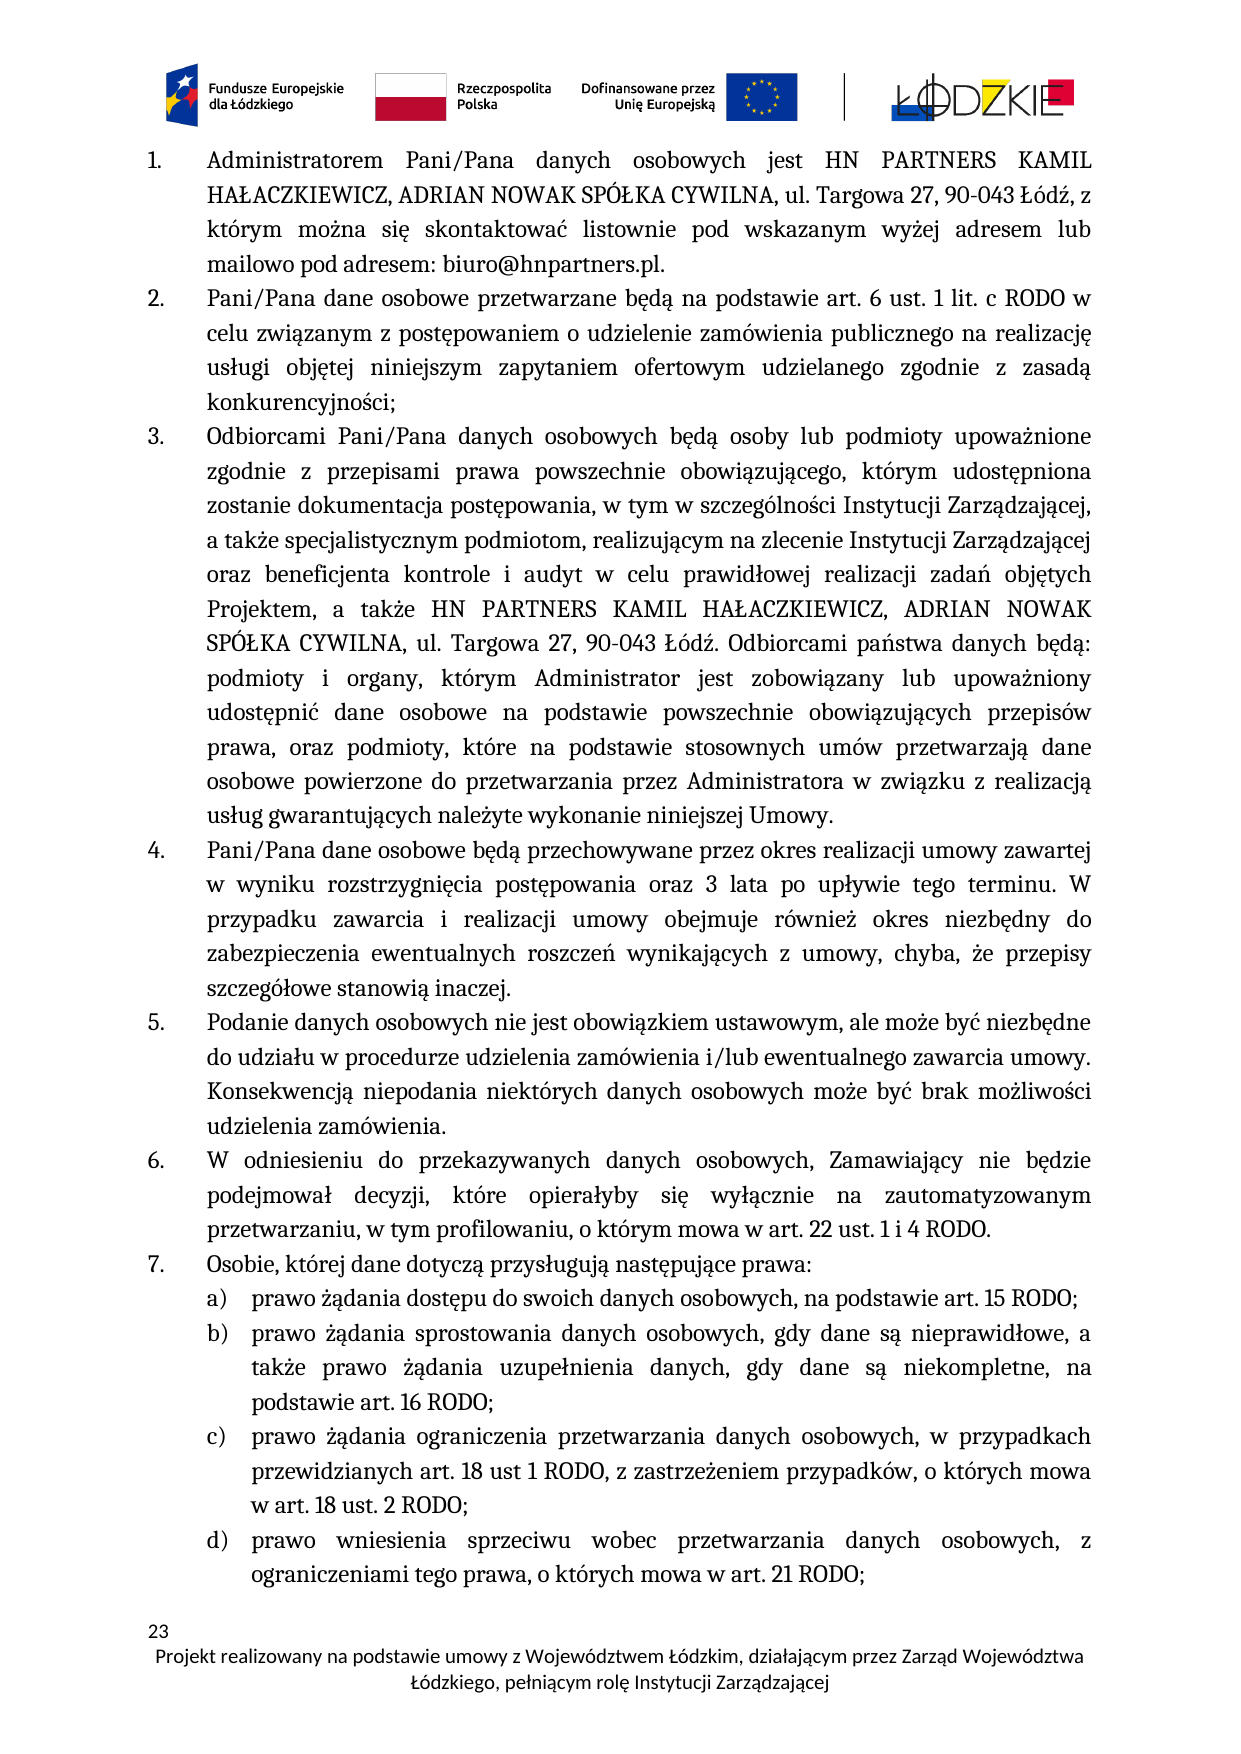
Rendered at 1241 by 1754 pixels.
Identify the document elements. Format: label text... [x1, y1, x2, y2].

picture [147, 47, 1093, 143]
list Pani/Pana dane osobowe będą przechowywane przez okres realizacji umowy zawartej w wyniku rozstrzygnięcia postępowania oraz 3 lata po upływie tego terminu. W przypadku zawarcia i realizacji umowy obejmuje również okres niezbędny do zabezpieczenia ewentualnych roszczeń wynikających z umowy, chyba, że przepisy szczegółowe stanowią inaczej. [148, 836, 1093, 1003]
list prawo żądania dostępu do swoich danych osobowych, na podstawie art. 15 RODO; [207, 1284, 1093, 1313]
list Podanie danych osobowych nie jest obowiązkiem ustawowym, ale może być niezbędne do udziału w procedurze udzielenia zamówienia i/lub ewentualnego zawarcia umowy. Konsekwencją niepodania niektórych danych osobowych może być brak możliwości udzielenia zamówienia. [148, 1008, 1093, 1141]
list Odbiorcami Pani/Pana danych osobowych będą osoby lub podmioty upoważnione zgodnie z przepisami prawa powszechnie obowiązującego, którym udostępniona zostanie dokumentacja postępowania, w tym w szczególności Instytucji Zarządzającej, a także specjalistycznym podmiotom, realizującym na zlecenie Instytucji Zarządzającej oraz beneficjenta kontrole i audyt w celu prawidłowej realizacji zadań objętych Projektem, a także HN PARTNERS KAMIL HAŁACZKIEWICZ, ADRIAN NOWAK SPÓŁKA CYWILNA, ul. Targowa 27, 90-043 Łódź. Odbiorcami państwa danych będą: podmioty i organy, którym Administrator jest zobowiązany lub upoważniony udostępnić dane osobowe na podstawie powszechnie obowiązujących przepisów prawa, oraz podmioty, które na podstawie stosownych umów przetwarzają dane osobowe powierzone do przetwarzania przez Administratora w związku z realizacją usług gwarantujących należyte wykonanie niniejszej Umowy. [148, 422, 1093, 830]
list W odniesieniu do przekazywanych danych osobowych, Zamawiający nie będzie podejmował decyzji, które opierałyby się wyłącznie na zautomatyzowanym przetwarzaniu, w tym profilowaniu, o którym mowa w art. 22 ust. 1 i 4 RODO. [148, 1146, 1093, 1244]
list Administratorem Pani/Pana danych osobowych jest HN PARTNERS KAMIL HAŁACZKIEWICZ, ADRIAN NOWAK SPÓŁKA CYWILNA, ul. Targowa 27, 90-043 Łódź, z którym można się skontaktować listownie pod wskazanym wyżej adresem lub mailowo pod adresem: biuro@hnpartners.pl. [148, 146, 1093, 278]
list Pani/Pana dane osobowe przetwarzane będą na podstawie art. 6 ust. 1 lit. c RODO w celu związanym z postępowaniem o udzielenie zamówienia publicznego na realizację usługi objętej niniejszym zapytaniem ofertowym udzielanego zgodnie z zasadą konkurencyjności; [148, 284, 1093, 416]
list prawo wniesienia sprzeciwu wobec przetwarzania danych osobowych, z ograniczeniami tego prawa, o których mowa w art. 21 RODO; [207, 1526, 1093, 1589]
list Osobie, której dane dotyczą przysługują następujące prawa: [148, 1250, 1093, 1278]
list prawo żądania sprostowania danych osobowych, gdy dane są nieprawidłowe, a także prawo żądania uzupełnienia danych, gdy dane są niekompletne, na podstawie art. 16 RODO; [207, 1319, 1093, 1416]
list prawo żądania ograniczenia przetwarzania danych osobowych, w przypadkach przewidzianych art. 18 ust 1 RODO, z zastrzeżeniem przypadków, o których mowa w art. 18 ust. 2 RODO; [207, 1422, 1093, 1520]
